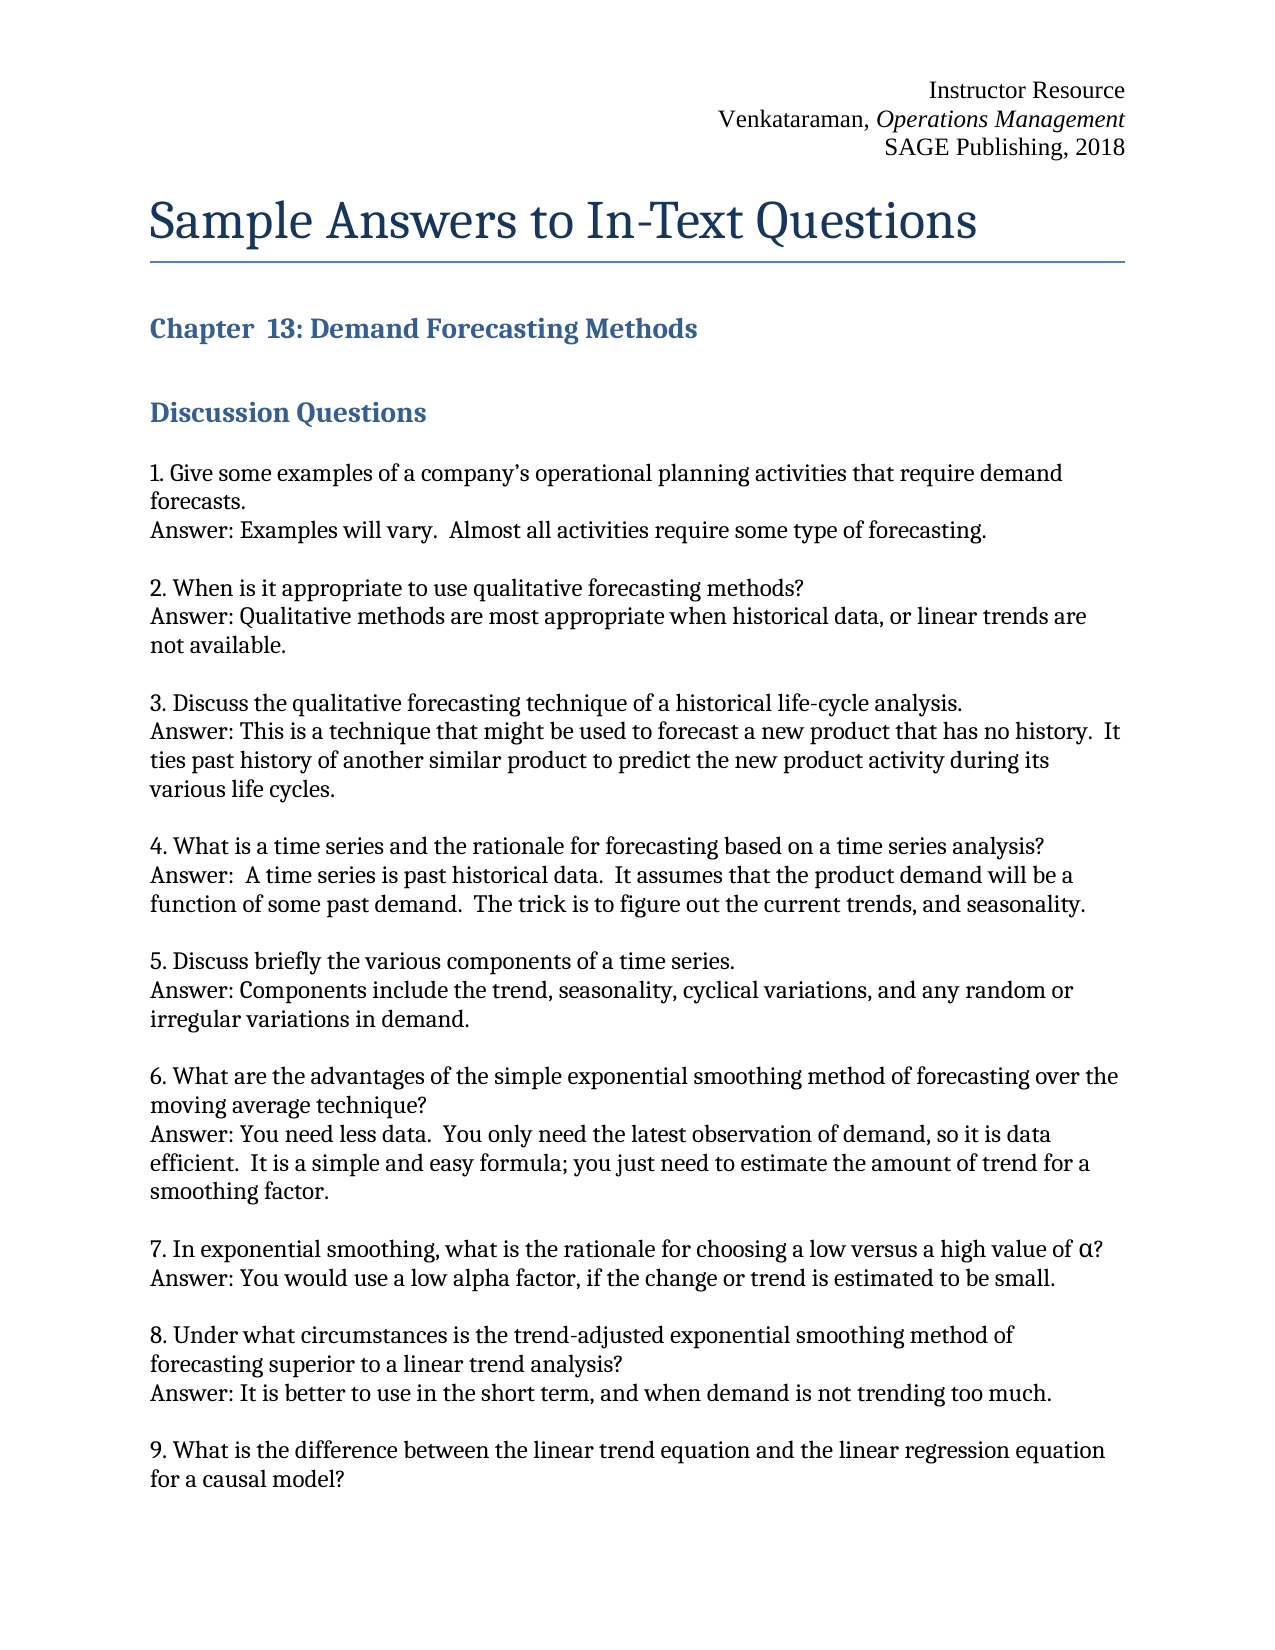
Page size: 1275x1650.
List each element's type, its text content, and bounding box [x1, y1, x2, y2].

text 1. Give some examples of a company’s operational planning activities that require demand forecasts. [150, 458, 1125, 516]
text Answer: A time series is past historical data. It assumes that the product demand will be a function of some past demand. The trick is to figure out the current trends, and seasonality. [150, 861, 1125, 918]
subtitle Discussion Questions [150, 396, 1125, 430]
text Answer: Examples will vary. Almost all activities require some type of forecasting. [150, 516, 1125, 545]
text Answer: You need less data. You only need the latest observation of demand, so it is data efficient. It is a simple and easy formula; you just need to estimate the amount of trend for a smoothing factor. [150, 1120, 1125, 1206]
text 7. In exponential smoothing, what is the rationale for choosing a low versus a high value of α? [150, 1235, 1125, 1263]
title Sample Answers to In-Text Questions [150, 190, 1125, 261]
text 9. What is the difference between the linear trend equation and the linear regression equation for a causal model? [150, 1436, 1125, 1493]
text 5. Discuss briefly the various components of a time series. [150, 947, 1125, 976]
text Answer: Components include the trend, seasonality, cyclical variations, and any random or irregular variations in demand. [150, 976, 1125, 1033]
text Answer: Qualitative methods are most appropriate when historical data, or linear trends are not available. [150, 602, 1125, 660]
text Answer: This is a technique that might be used to forecast a new product that has no history. It ties past history of another similar product to predict the new product activity during its various life cycles. [150, 717, 1125, 803]
text 8. Under what circumstances is the trend-adjusted exponential smoothing method of forecasting superior to a linear trend analysis? [150, 1321, 1125, 1378]
text Answer: You would use a low alpha factor, if the change or trend is estimated to be small. [150, 1263, 1125, 1292]
text 3. Discuss the qualitative forecasting technique of a historical life-cycle analysis. [150, 688, 1125, 717]
subtitle Chapter 13: Demand Forecasting Methods [150, 313, 1125, 346]
text Answer: It is better to use in the short term, and when demand is not trending too much. [150, 1378, 1125, 1407]
text 6. What are the advantages of the simple exponential smoothing method of forecasting over the moving average technique? [150, 1062, 1125, 1120]
text 4. What is a time series and the rationale for forecasting based on a time series analysis? [150, 832, 1125, 861]
text 2. When is it appropriate to use qualitative forecasting methods? [150, 573, 1125, 602]
